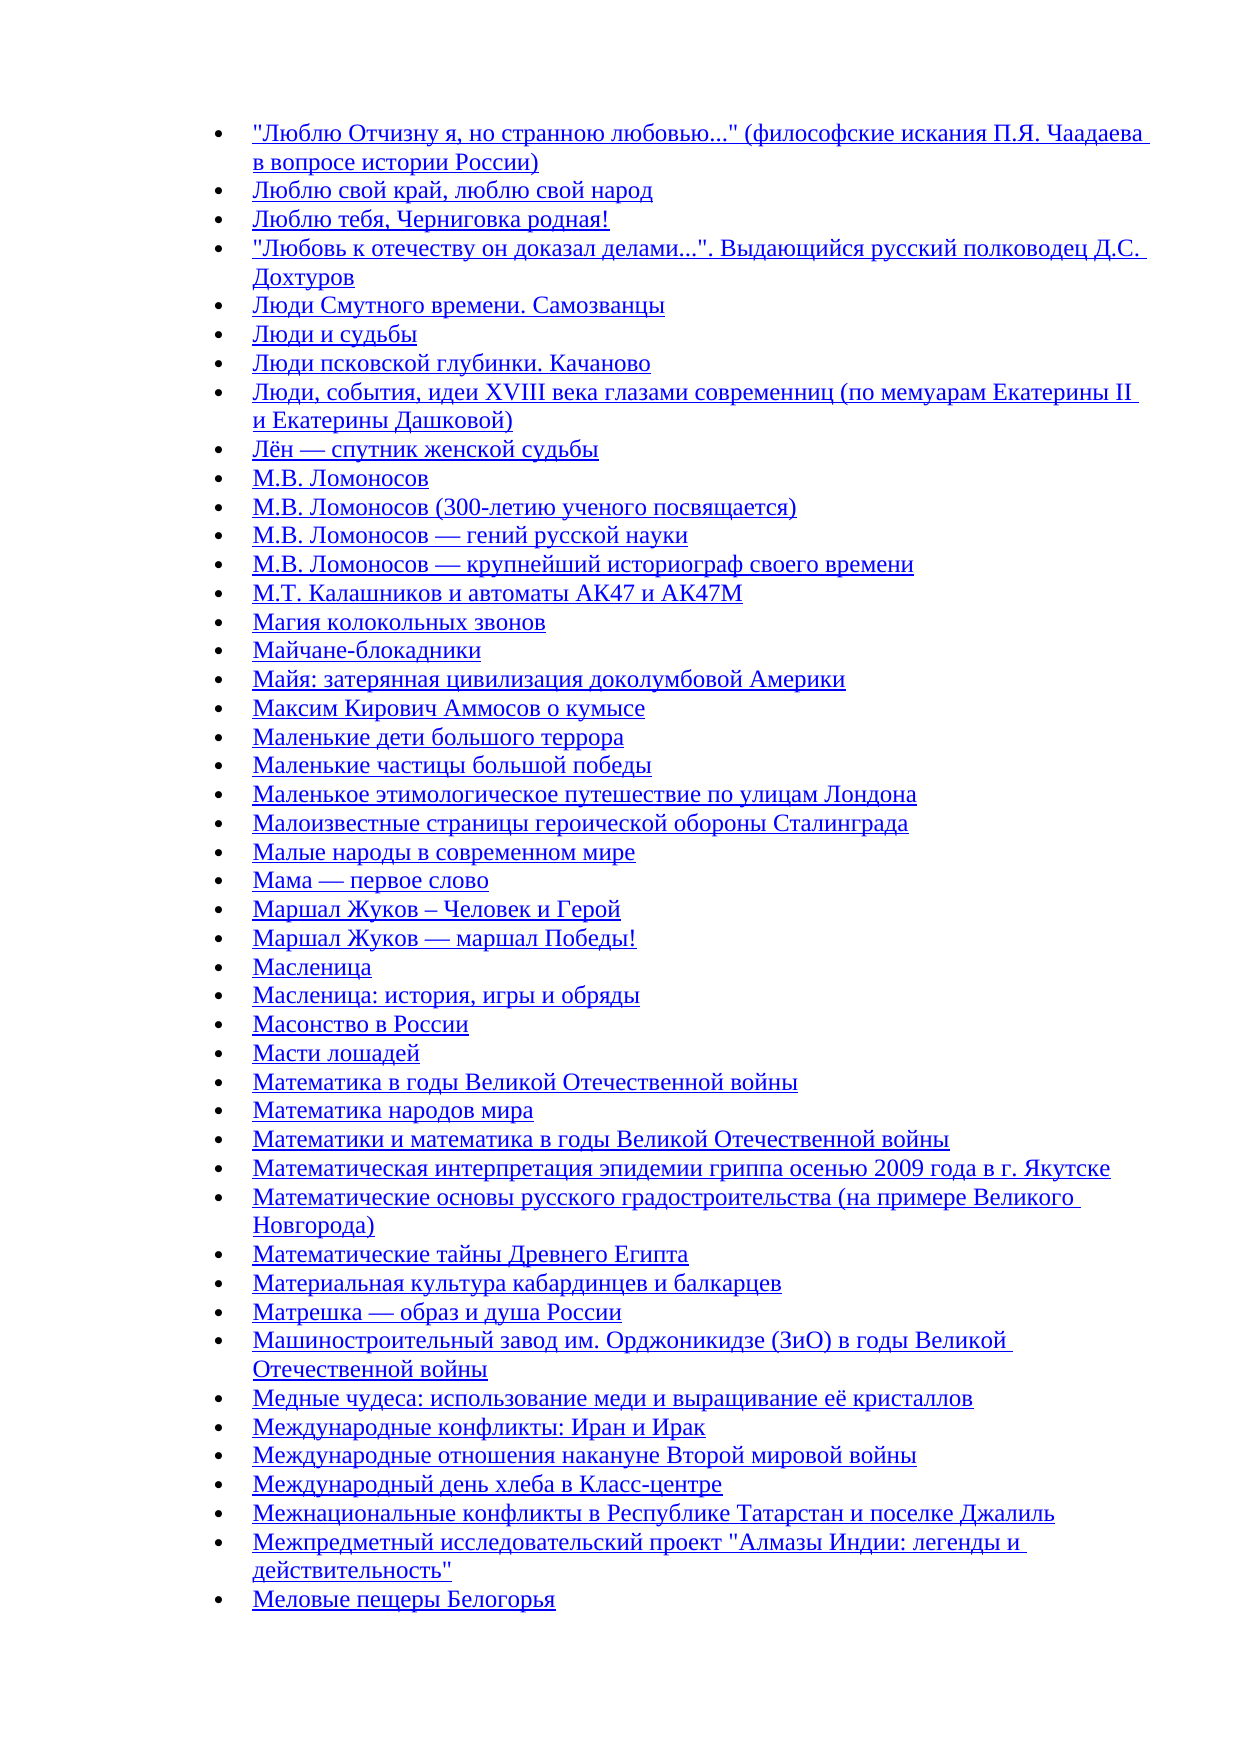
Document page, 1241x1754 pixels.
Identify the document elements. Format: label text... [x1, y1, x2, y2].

list Масти лошадей [215, 1038, 1152, 1067]
list "Любовь к отечеству он доказал делами...". Выдающийся русский полководец Д.С. Дохтуров [215, 233, 1152, 291]
list Материальная культура кабардинцев и балкарцев [215, 1268, 1152, 1297]
list Маленькие дети большого террора [215, 722, 1152, 751]
list Межпредметный исследовательский проект "Алмазы Индии: легенды и действительность" [215, 1527, 1152, 1584]
list Люди Смутного времени. Самозванцы [215, 291, 1152, 319]
list М.В. Ломоносов (300-летию ученого посвящается) [215, 492, 1152, 521]
list М.Т. Калашников и автоматы АК47 и АК47М [215, 578, 1152, 607]
list Математики и математика в годы Великой Отечественной войны [215, 1124, 1152, 1153]
list М.В. Ломоносов — крупнейший историограф своего времени [215, 549, 1152, 578]
list Максим Кирович Аммосов о кумысе [215, 693, 1152, 722]
list Математическая интерпретация эпидемии гриппа осенью 2009 года в г. Якутске [215, 1153, 1152, 1182]
list Межнациональные конфликты в Республике Татарстан и поселке Джалиль [215, 1498, 1152, 1527]
list Международные конфликты: Иран и Ирак [215, 1412, 1152, 1441]
list Международный день хлеба в Класс-центре [215, 1469, 1152, 1498]
list М.В. Ломоносов — гений русской науки [215, 521, 1152, 549]
list Масленица: история, игры и обряды [215, 981, 1152, 1009]
list Майя: затерянная цивилизация доколумбовой Америки [215, 664, 1152, 693]
list Мама — первое слово [215, 866, 1152, 894]
list Матрешка — образ и душа России [215, 1297, 1152, 1326]
list М.В. Ломоносов [215, 463, 1152, 492]
list Масонство в России [215, 1009, 1152, 1038]
list Малоизвестные страницы героической обороны Сталинграда [215, 808, 1152, 837]
list Магия колокольных звонов [215, 607, 1152, 636]
list Майчане-блокадники [215, 636, 1152, 664]
list Люди, события, идеи XVIII века глазами современниц (по мемуарам Екатерины II и Екатерины Дашковой) [215, 377, 1152, 434]
list Маршал Жуков — маршал Победы! [215, 923, 1152, 952]
list Меловые пещеры Белогорья [215, 1584, 1152, 1613]
list Лён — спутник женской судьбы [215, 434, 1152, 463]
list Машиностроительный завод им. Орджоникидзе (ЗиО) в годы Великой Отечественной войны [215, 1326, 1152, 1383]
list Масленица [215, 952, 1152, 981]
list Малые народы в современном мире [215, 837, 1152, 866]
list "Люблю Отчизну я, но странною любовью..." (философские искания П.Я. Чаадаева в вопросе истории России) [215, 118, 1152, 176]
list Математика народов мира [215, 1096, 1152, 1124]
list Маршал Жуков – Человек и Герой [215, 894, 1152, 923]
list Математические основы русского градостроительства (на примере Великого Новгорода) [215, 1182, 1152, 1239]
list Люблю свой край, люблю свой народ [215, 176, 1152, 204]
list Математика в годы Великой Отечественной войны [215, 1067, 1152, 1096]
list Математические тайны Древнего Египта [215, 1239, 1152, 1268]
list Люблю тебя, Черниговка родная! [215, 204, 1152, 233]
list Маленькое этимологическое путешествие по улицам Лондона [215, 779, 1152, 808]
list Люди псковской глубинки. Качаново [215, 348, 1152, 377]
list Медные чудеса: использование меди и выращивание её кристаллов [215, 1383, 1152, 1412]
list Люди и судьбы [215, 319, 1152, 348]
list Международные отношения накануне Второй мировой войны [215, 1441, 1152, 1469]
list Маленькие частицы большой победы [215, 751, 1152, 779]
